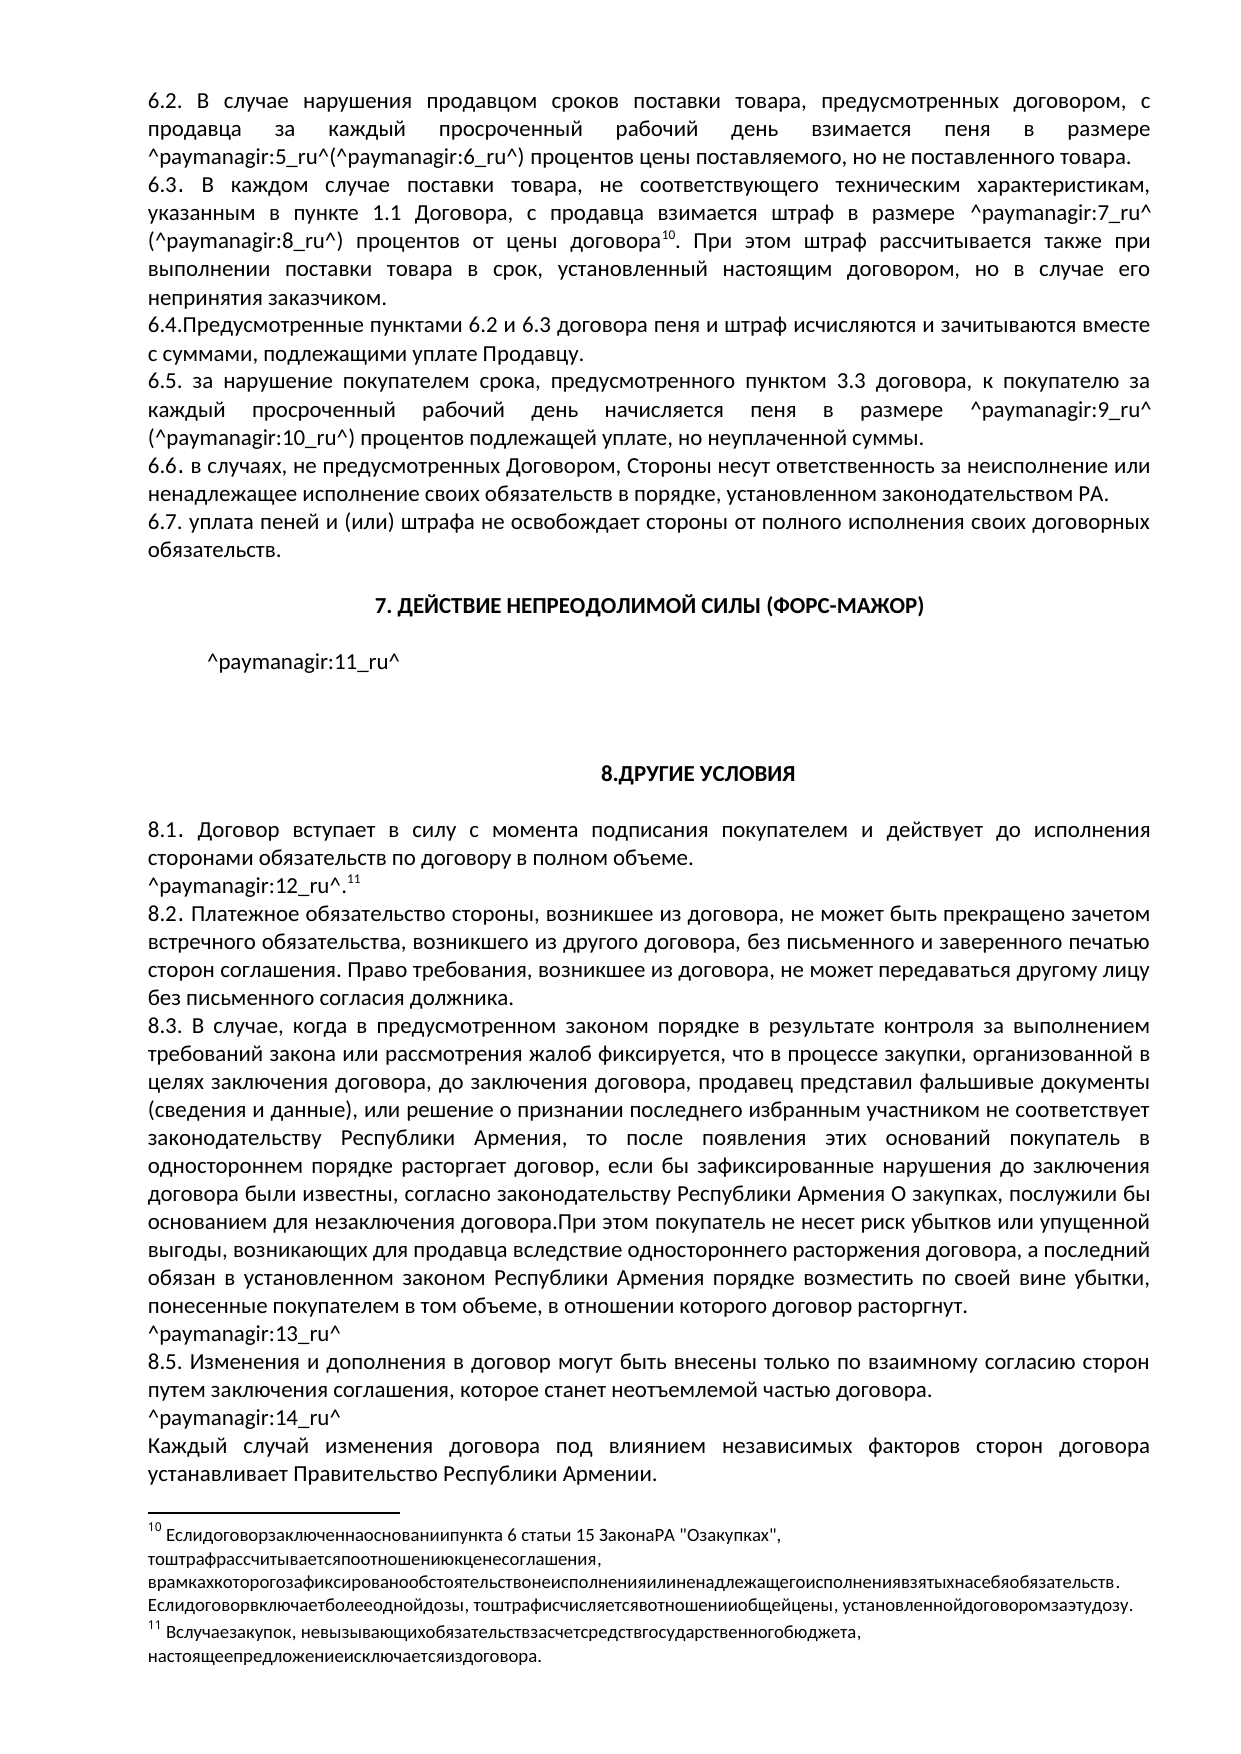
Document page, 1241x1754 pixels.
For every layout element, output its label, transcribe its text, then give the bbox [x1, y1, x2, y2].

list 6.5. за нарушение покупателем срока, предусмотренного пунктом 3.3 договора, к покупателю за каждый просроченный рабочий день начисляется пеня в размере ^paymanagir:9_ru^ (^paymanagir:10_ru^) процентов подлежащей уплате, но неуплаченной суммы. [148, 367, 1152, 451]
text 6.7. уплата пеней и (или) штрафа не освобождает стороны от полного исполнения своих договорных обязательств. [148, 507, 1152, 563]
text ^paymanagir:12_ru^. [148, 871, 1152, 899]
text 8.5. Изменения и дополнения в договор могут быть внесены только по взаимному согласию сторон путем заключения соглашения, которое станет неотъемлемой частью договора. [148, 1347, 1152, 1403]
text 8.1․ Договор вступает в силу с момента подписания покупателем и действует до исполнения сторонами обязательств по договору в полном объеме. [148, 815, 1152, 871]
text 6.4.Предусмотренные пунктами 6.2 и 6.3 договора пеня и штраф исчисляются и зачитываются вместе с суммами, подлежащими уплате Продавцу. [148, 311, 1152, 367]
text 8.2․ Платежное обязательство стороны, возникшее из договора, не может быть прекращено зачетом встречного обязательства, возникшего из другого договора, без письменного и заверенного печатью сторон соглашения. Право требования, возникшее из договора, не может передаваться другому лицу без письменного согласия должника. [148, 899, 1152, 1011]
text Каждый случай изменения договора под влиянием независимых факторов сторон договора устанавливает Правительство Республики Армении. [148, 1431, 1152, 1487]
text ^paymanagir:14_ru^ [148, 1403, 1152, 1431]
text ^paymanagir:13_ru^ [148, 1319, 1152, 1347]
list 6.3․ В каждом случае поставки товара, не соответствующего техническим характеристикам, указанным в пункте 1.1 Договора, с продавца взимается штраф в размере ^paymanagir:7_ru^ (^paymanagir:8_ru^) процентов от цены договора. При этом штраф рассчитывается также при выполнении поставки товара в срок, установленный настоящим договором, но в случае его непринятия заказчиком. [148, 171, 1152, 311]
text 7. ДЕЙСТВИЕ НЕПРЕОДОЛИМОЙ СИЛЫ (ФОРС-МАЖОР) [148, 591, 1152, 619]
list 6.6․ в случаях, не предусмотренных Договором, Стороны несут ответственность за неисполнение или ненадлежащее исполнение своих обязательств в порядке, установленном законодательством РА. [148, 451, 1152, 507]
text 8.3. В случае, когда в предусмотренном законом порядке в результате контроля за выполнением требований закона или рассмотрения жалоб фиксируется, что в процессе закупки, организованной в целях заключения договора, до заключения договора, продавец представил фальшивые документы (сведения и данные), или решение о признании последнего избранным участником не соответствует законодательству Республики Армения, то после появления этих оснований покупатель в одностороннем порядке расторгает договор, если бы зафиксированные нарушения до заключения договора были известны, согласно законодательству Республики Армения О закупках, послужили бы основанием для незаключения договора.При этом покупатель не несет риск убытков или упущенной выгоды, возникающих для продавца вследствие одностороннего расторжения договора, а последний обязан в установленном законом Республики Армения порядке возместить по своей вине убытки, понесенные покупателем в том объеме, в отношении которого договор расторгнут. [148, 1011, 1152, 1319]
text 8.ДРУГИЕ УСЛОВИЯ [244, 759, 1152, 787]
text 6.2. В случае нарушения продавцом сроков поставки товара, предусмотренных договором, с продавца за каждый просроченный рабочий день взимается пеня в размере ^paymanagir:5_ru^(^paymanagir:6_ru^) процентов цены поставляемого, но не поставленного товара. [148, 86, 1152, 171]
text ^paymanagir:11_ru^ [148, 647, 1152, 675]
